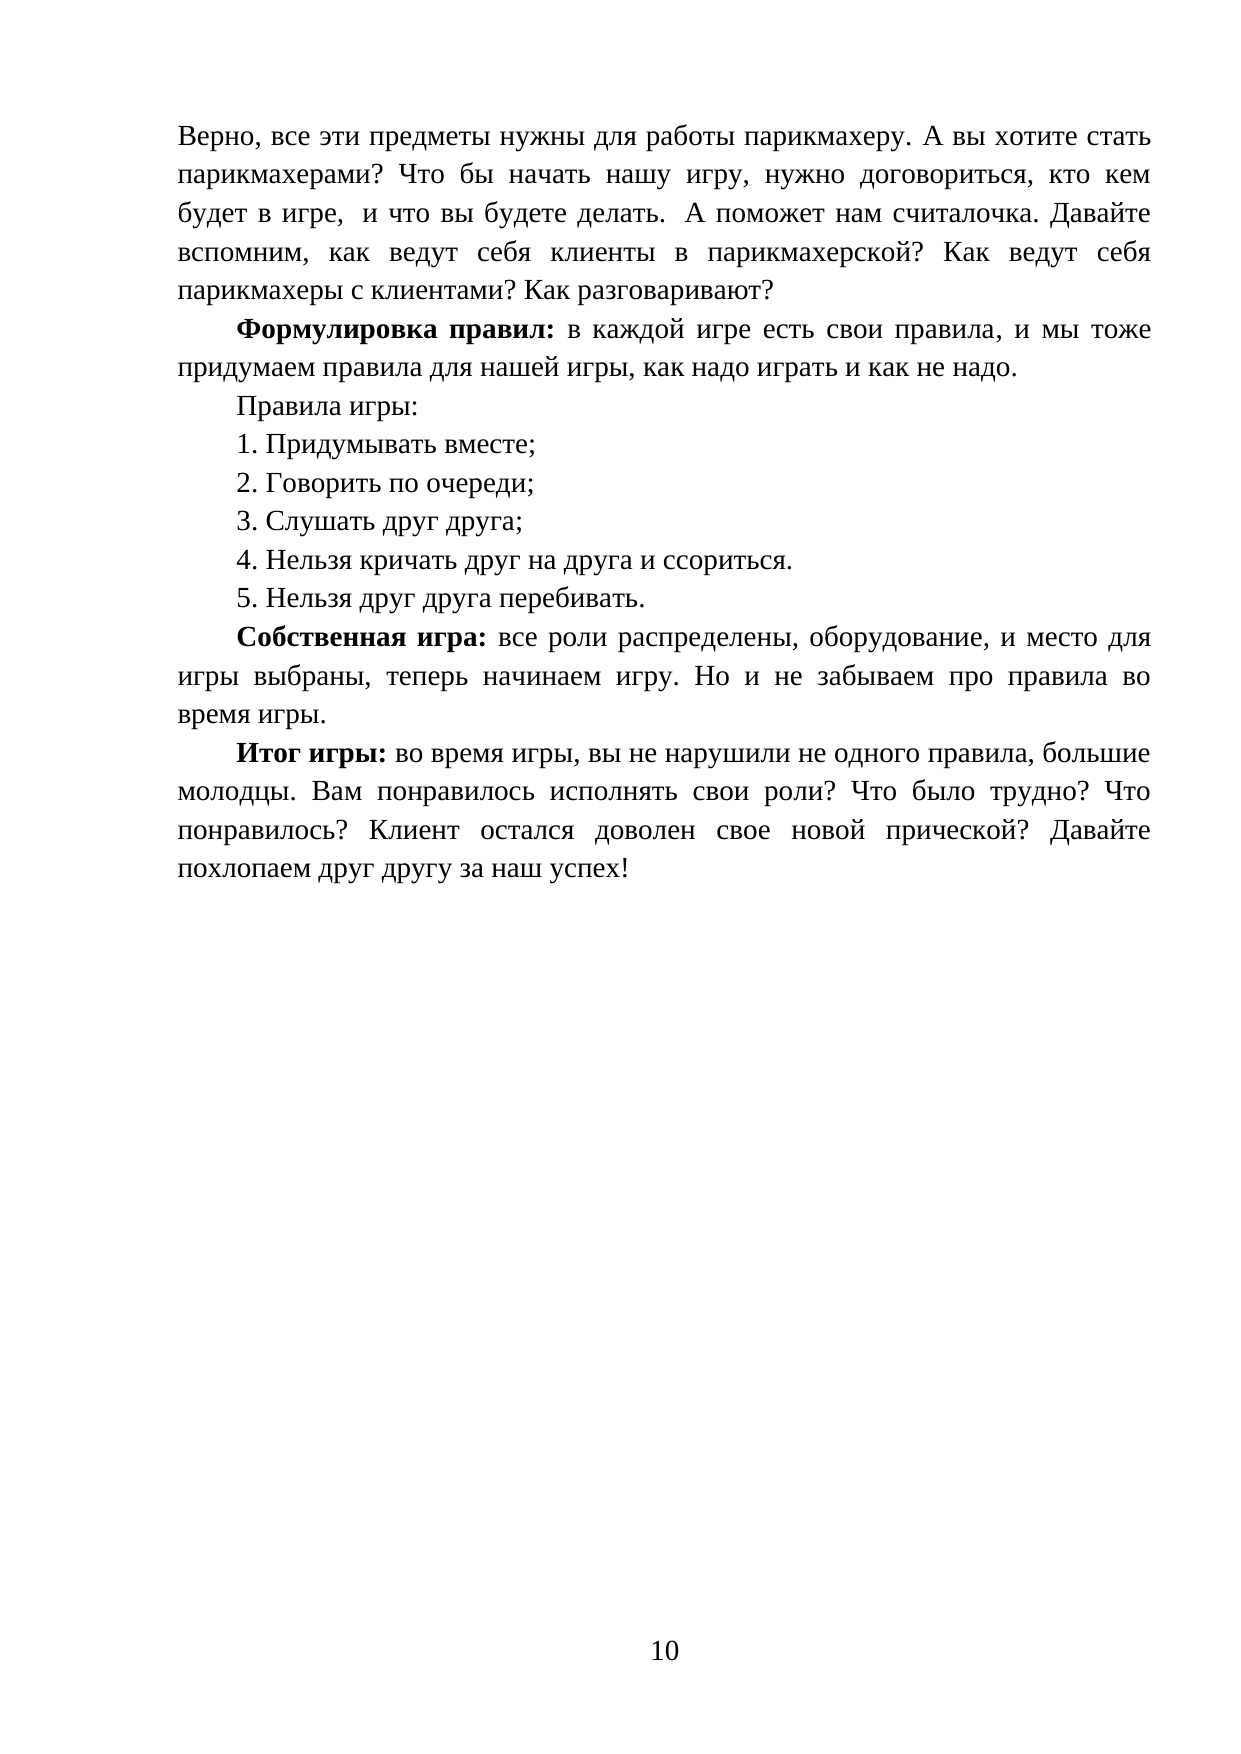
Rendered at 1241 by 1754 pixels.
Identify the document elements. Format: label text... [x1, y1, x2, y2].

text 1. Придумывать вместе; [177, 426, 1152, 460]
text Правила игры: [177, 388, 1152, 421]
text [177, 118, 1152, 306]
text Итог игры: во время игры, вы не нарушили не одного правила, большие молодцы. Вам понравилось исполнять свои роли? Что было трудно? Что понравилось? Клиент остался доволен свое новой прической? Давайте похлопаем друг другу за наш успех! [177, 735, 1152, 884]
text 3. Слушать друг друга; [177, 503, 1152, 537]
text Собственная игра: все роли распределены, оборудование, и место для игры выбраны, теперь начинаем игру. Но и не забываем про правила во время игры. [177, 619, 1152, 658]
text Формулировка правил: в каждой игре есть свои правила, и мы тоже придумаем правила для нашей игры, как надо играть и как не надо. [177, 311, 1152, 383]
text Собственная игра: все роли распределены, оборудование, и место для игры выбраны, теперь начинаем игру. Но и не забываем про правила во время игры. [177, 691, 1152, 730]
text 4. Нельзя кричать друг на друга и ссориться. [177, 542, 1152, 576]
text 5. Нельзя друг друга перебивать. [177, 581, 1152, 614]
text 2. Говорить по очереди; [177, 465, 1152, 498]
